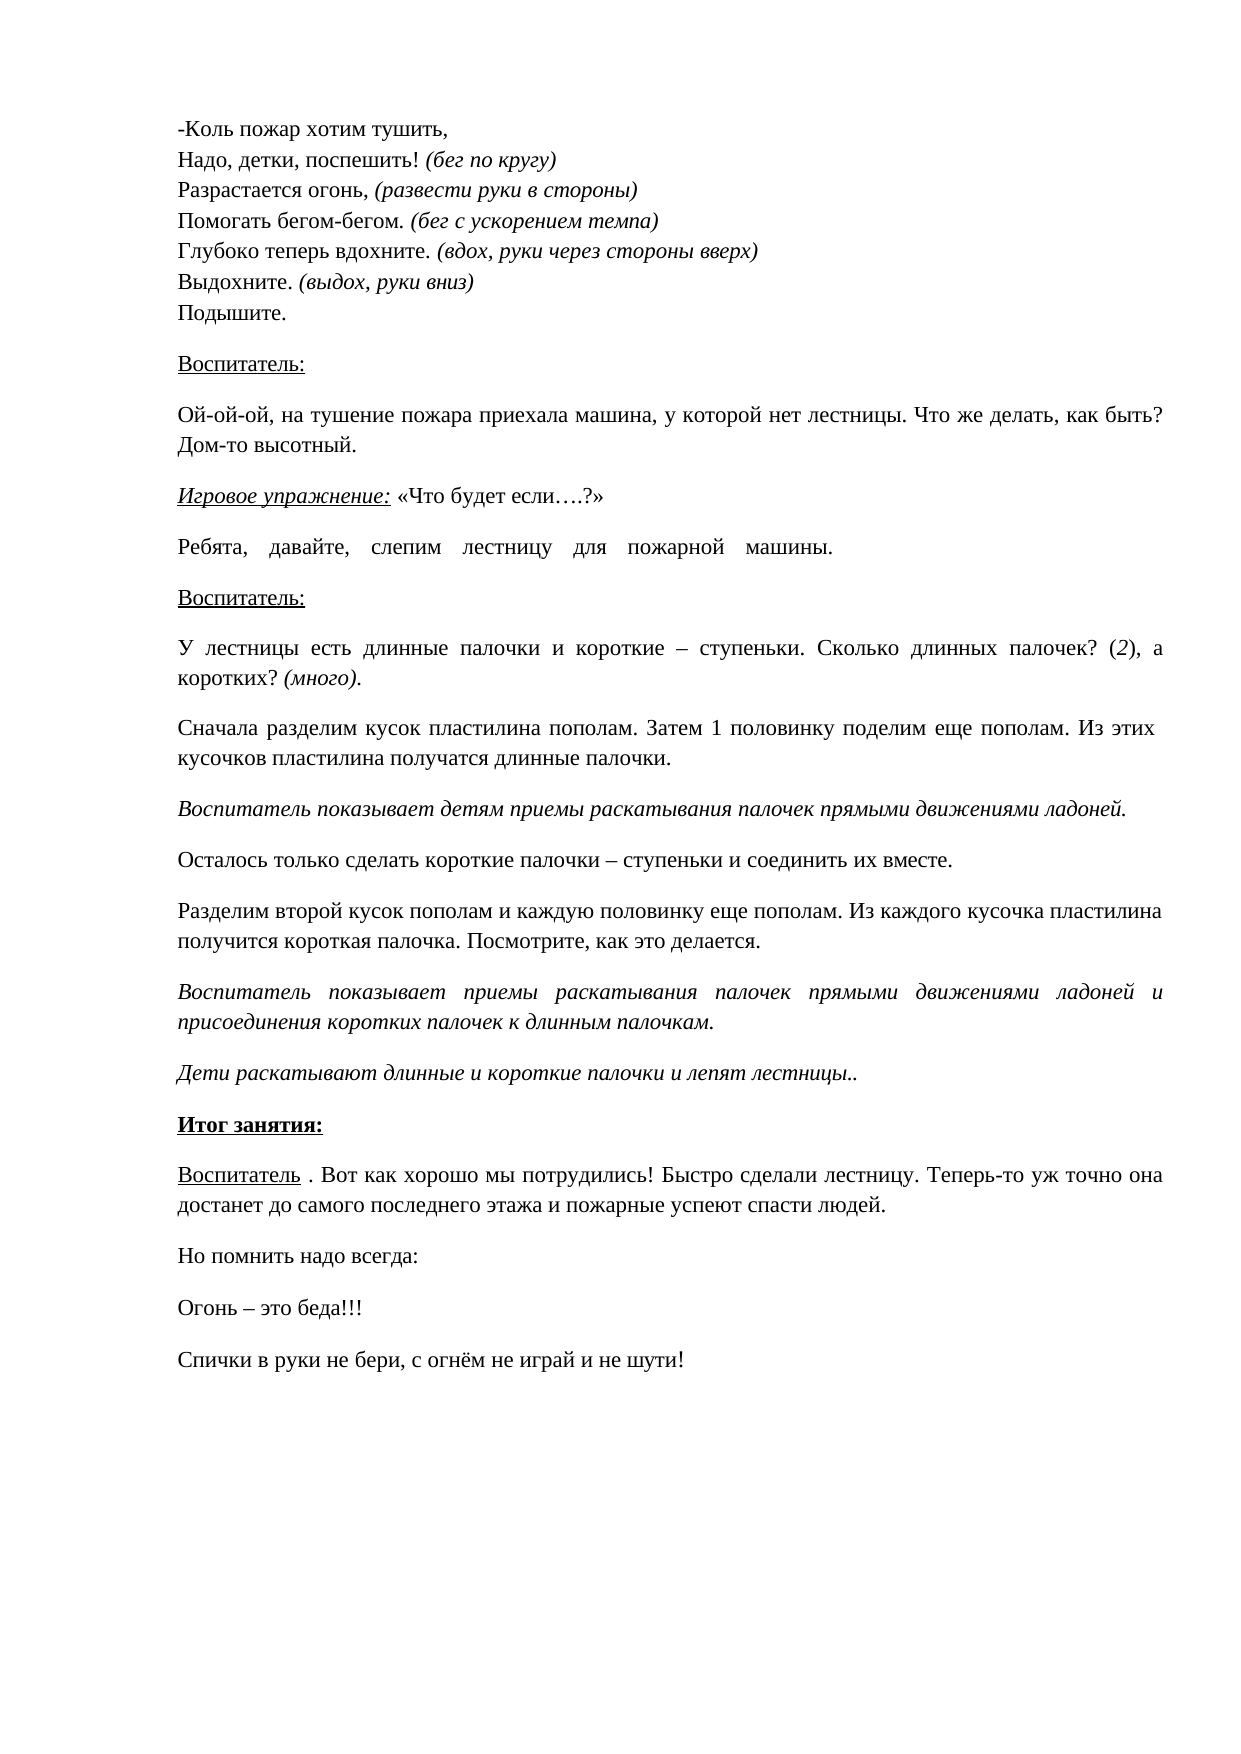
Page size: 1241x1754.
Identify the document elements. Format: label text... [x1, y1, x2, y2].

text Итог занятия: [177, 1111, 1163, 1137]
text Сначала разделим кусок пластилина пополам. Затем 1 половинку поделим еще пополам. Из этих кусочков пластилина получатся длинные палочки. [177, 714, 1156, 771]
text Разрастается огонь, (развести руки в стороны) [177, 176, 1163, 203]
text -Коль пожар хотим тушить, [177, 115, 1163, 142]
text Разделим второй кусок пополам и каждую половинку еще пополам. Из каждого кусочка пластилина получится короткая палочка. Посмотрите, как это делается. [177, 897, 1163, 954]
text Глубоко теперь вдохните. (вдох, руки через стороны вверх) [177, 237, 1163, 263]
text Ой-ой-ой, на тушение пожара приехала машина, у которой нет лестницы. Что же делать, как быть? Дом-то высотный. [177, 401, 1163, 457]
text Помогать бегом-бегом. (бег с ускорением темпа) [177, 207, 1163, 233]
text Дети раскатывают длинные и короткие палочки и лепят лестницы.. [177, 1059, 1163, 1085]
text Воспитатель показывает детям приемы раскатывания палочек прямыми движениями ладоней. [177, 795, 1156, 821]
text Надо, детки, поспешить! (бег по кругу) [177, 146, 1163, 172]
text Воспитатель показывает приемы раскатывания палочек прямыми движениями ладоней и присоединения коротких палочек к длинным палочкам. [177, 978, 1163, 1034]
text Но помнить надо всегда: [177, 1242, 1163, 1268]
text Спички в руки не бери, с огнём не играй и не шути! [177, 1345, 1163, 1372]
text Выдохните. (выдох, руки вниз) [177, 268, 1163, 294]
text Игровое упражнение: «Что будет если….?» [177, 482, 1163, 508]
text Огонь – это беда!!! [177, 1293, 1163, 1320]
text Подышите. [177, 298, 313, 325]
text Осталось только сделать короткие палочки – ступеньки и соединить их вместе. [177, 846, 1163, 872]
text Ребята, давайте, слепим лестницу для пожарной машины. Воспитатель: [177, 533, 834, 610]
text Воспитатель: [177, 350, 313, 376]
text Воспитатель . Вот как хорошо мы потрудились! Быстро сделали лестницу. Теперь-то уж точно она достанет до самого последнего этажа и пожарные успеют спасти людей. [177, 1161, 1163, 1218]
text У лестницы есть длинные палочки и короткие – ступеньки. Сколько длинных палочек? (2), а коротких? (много). [177, 634, 1163, 690]
